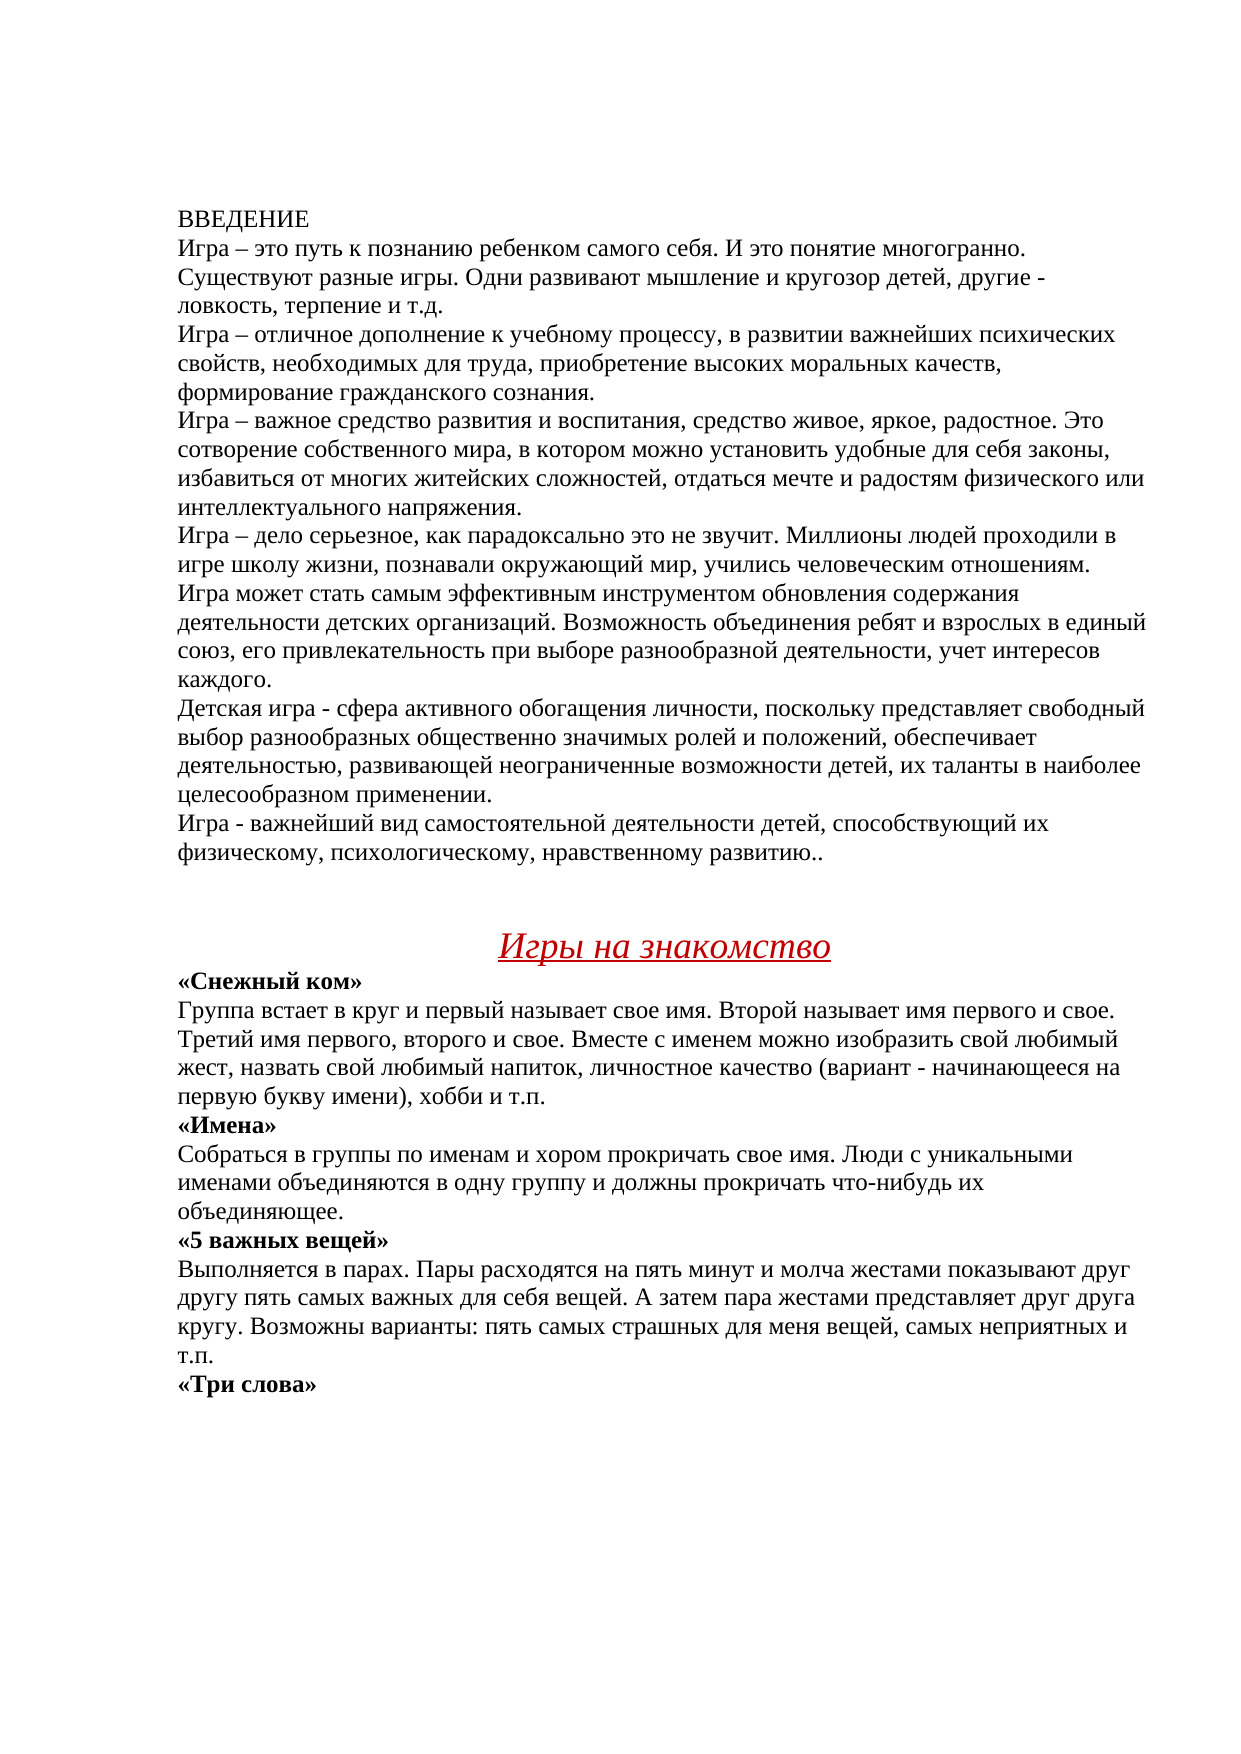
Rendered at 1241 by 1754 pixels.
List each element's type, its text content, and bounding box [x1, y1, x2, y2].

subtitle Игра - важнейший вид самостоятельной деятельности детей, способствующий их физическому, психологическому, нравственному развитию.. [177, 808, 1152, 866]
subtitle Игра – это путь к познанию ребенком самого себя. И это понятие многогранно. Существуют разные игры. Одни развивают мышление и кругозор детей, другие - ловкость, терпение и т.д. [177, 233, 1152, 319]
subtitle «Три слова» [177, 1369, 1152, 1397]
subtitle Детская игра - сфера активного обогащения личности, поскольку представляет свободный выбор разнообразных общественно значимых ролей и положений, обеспечивает деятельностью, развивающей неограниченные возможности детей, их таланты в наиболее целесообразном применении. [177, 693, 1152, 808]
subtitle Игры на знакомство [177, 923, 1152, 966]
subtitle Игра – важное средство развития и воспитания, средство живое, яркое, радостное. Это сотворение собственного мира, в котором можно установить удобные для себя законы, избавиться от многих житейских сложностей, отдаться мечте и радостям физического или интеллектуального напряжения. [177, 406, 1152, 521]
subtitle Игра – дело серьезное, как парадоксально это не звучит. Миллионы людей проходили в игре школу жизни, познавали окружающий мир, учились человеческим отношениям. [177, 521, 1152, 578]
subtitle Игра может стать самым эффективным инструментом обновления содержания деятельности детских организаций. Возможность объединения ребят и взрослых в единый союз, его привлекательность при выборе разнообразной деятельности, учет интересов каждого. [177, 578, 1152, 693]
subtitle «5 важных вещей» [177, 1225, 1152, 1254]
subtitle «Снежный ком» [177, 966, 1152, 995]
subtitle «Имена» [177, 1110, 1152, 1139]
subtitle Выполняется в парах. Пары расходятся на пять минут и молча жестами показывают друг другу пять самых важных для себя вещей. А затем пара жестами представляет друг друга кругу. Возможны варианты: пять самых страшных для меня вещей, самых неприятных и т.п. [177, 1254, 1152, 1369]
subtitle ВВЕДЕНИЕ [177, 204, 1152, 233]
subtitle Собраться в группы по именам и хором прокричать свое имя. Люди с уникальными именами объединяются в одну группу и должны прокричать что-нибудь их объединяющее. [177, 1139, 1152, 1225]
subtitle Игра – отличное дополнение к учебному процессу, в развитии важнейших психических свойств, необходимых для труда, приобретение высоких моральных качеств, формирование гражданского сознания. [177, 319, 1152, 406]
subtitle Группа встает в круг и первый называет свое имя. Второй называет имя первого и свое. Третий имя первого, второго и свое. Вместе с именем можно изобразить свой любимый жест, назвать свой любимый напиток, личностное качество (вариант - начинающееся на первую букву имени), хобби и т.п. [177, 995, 1152, 1110]
